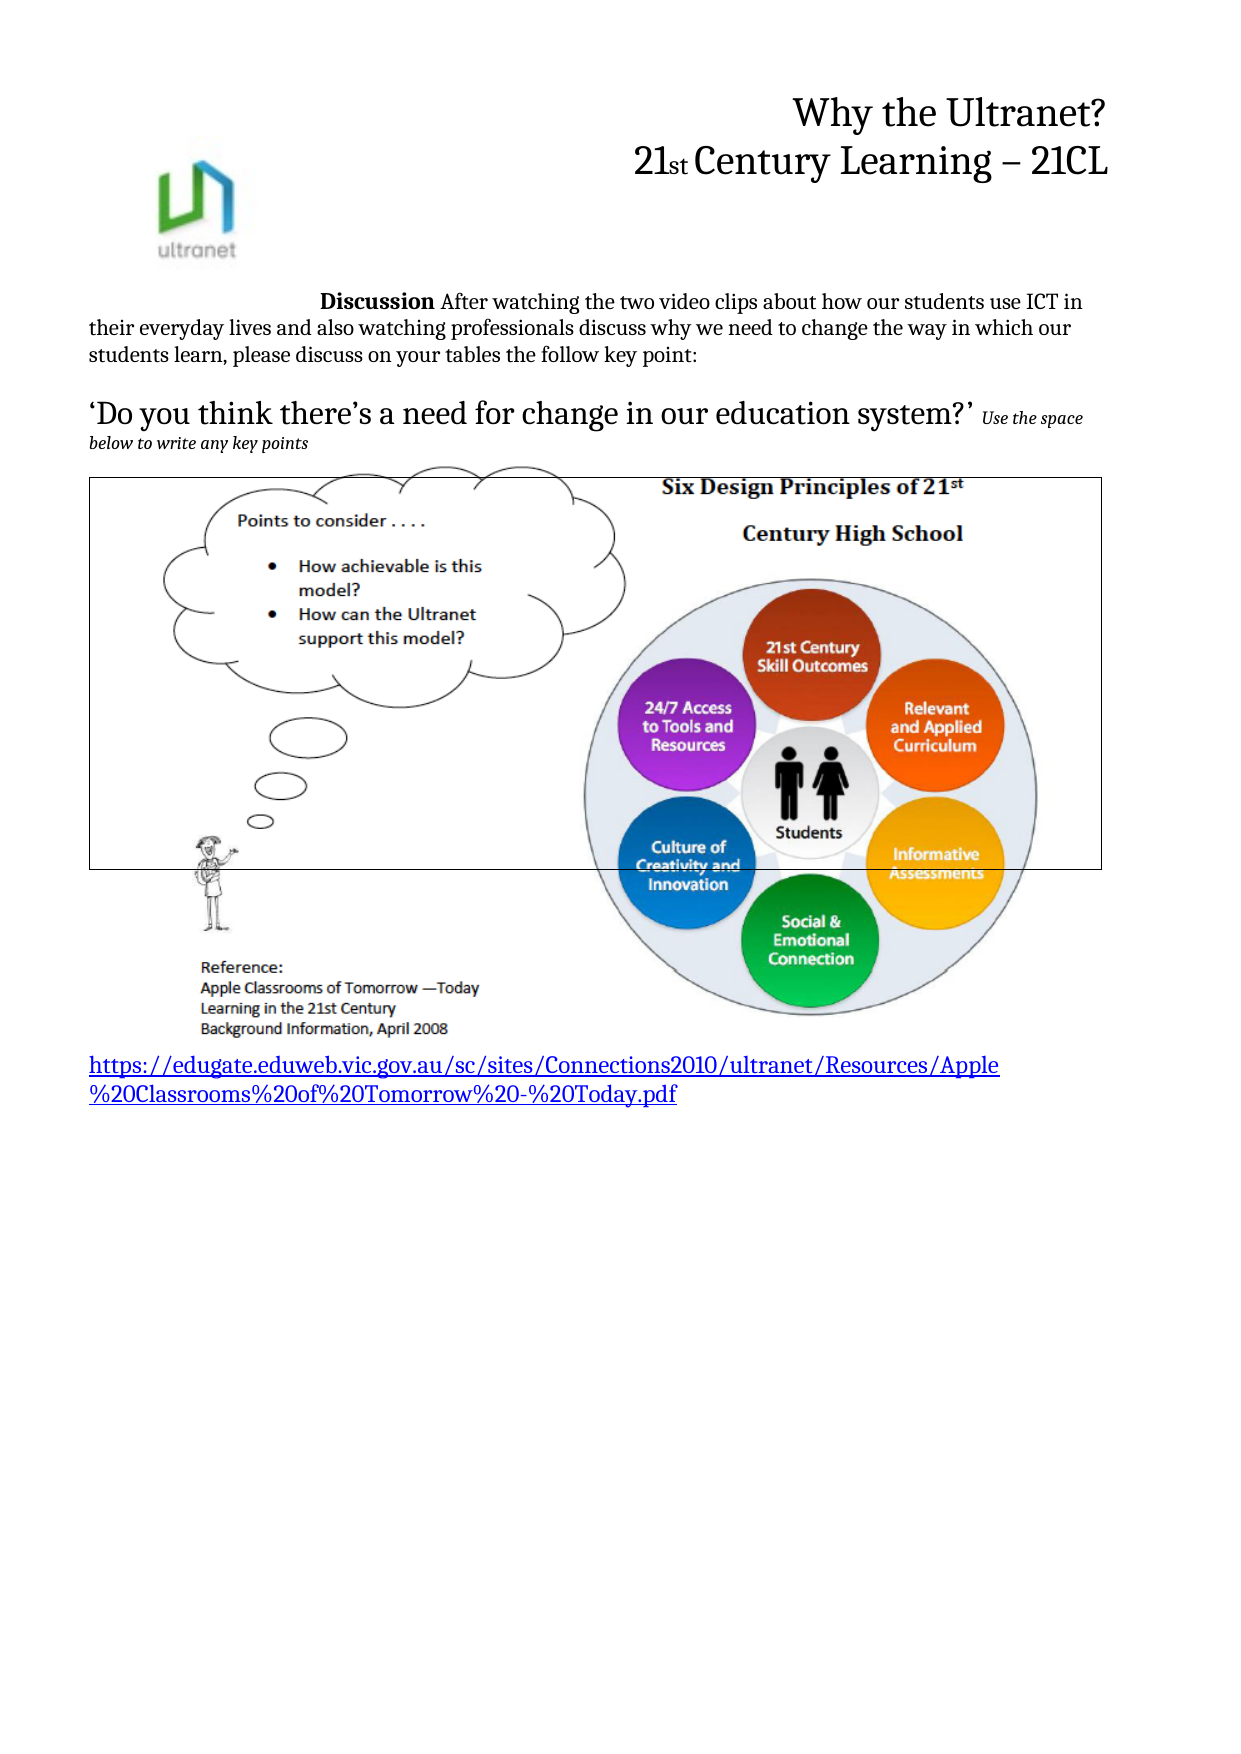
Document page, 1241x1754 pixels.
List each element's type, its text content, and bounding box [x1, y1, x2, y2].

picture [126, 870, 1068, 1051]
text 21st Century Learning – 21CL [302, 137, 1108, 184]
text Why the Ultranet? [89, 89, 1108, 137]
picture [126, 478, 1068, 869]
text ‘Do you think there’s a need for change in our education system?’ Use the space below to write any key points [89, 394, 1108, 454]
text Discussion After watching the two video clips about how our students use ICT in their everyday lives and also watching professionals discuss why we need to change the way in which our students learn, please discuss on your tables the follow key point: [89, 288, 1108, 368]
picture [88, 136, 302, 293]
picture [126, 463, 1068, 477]
